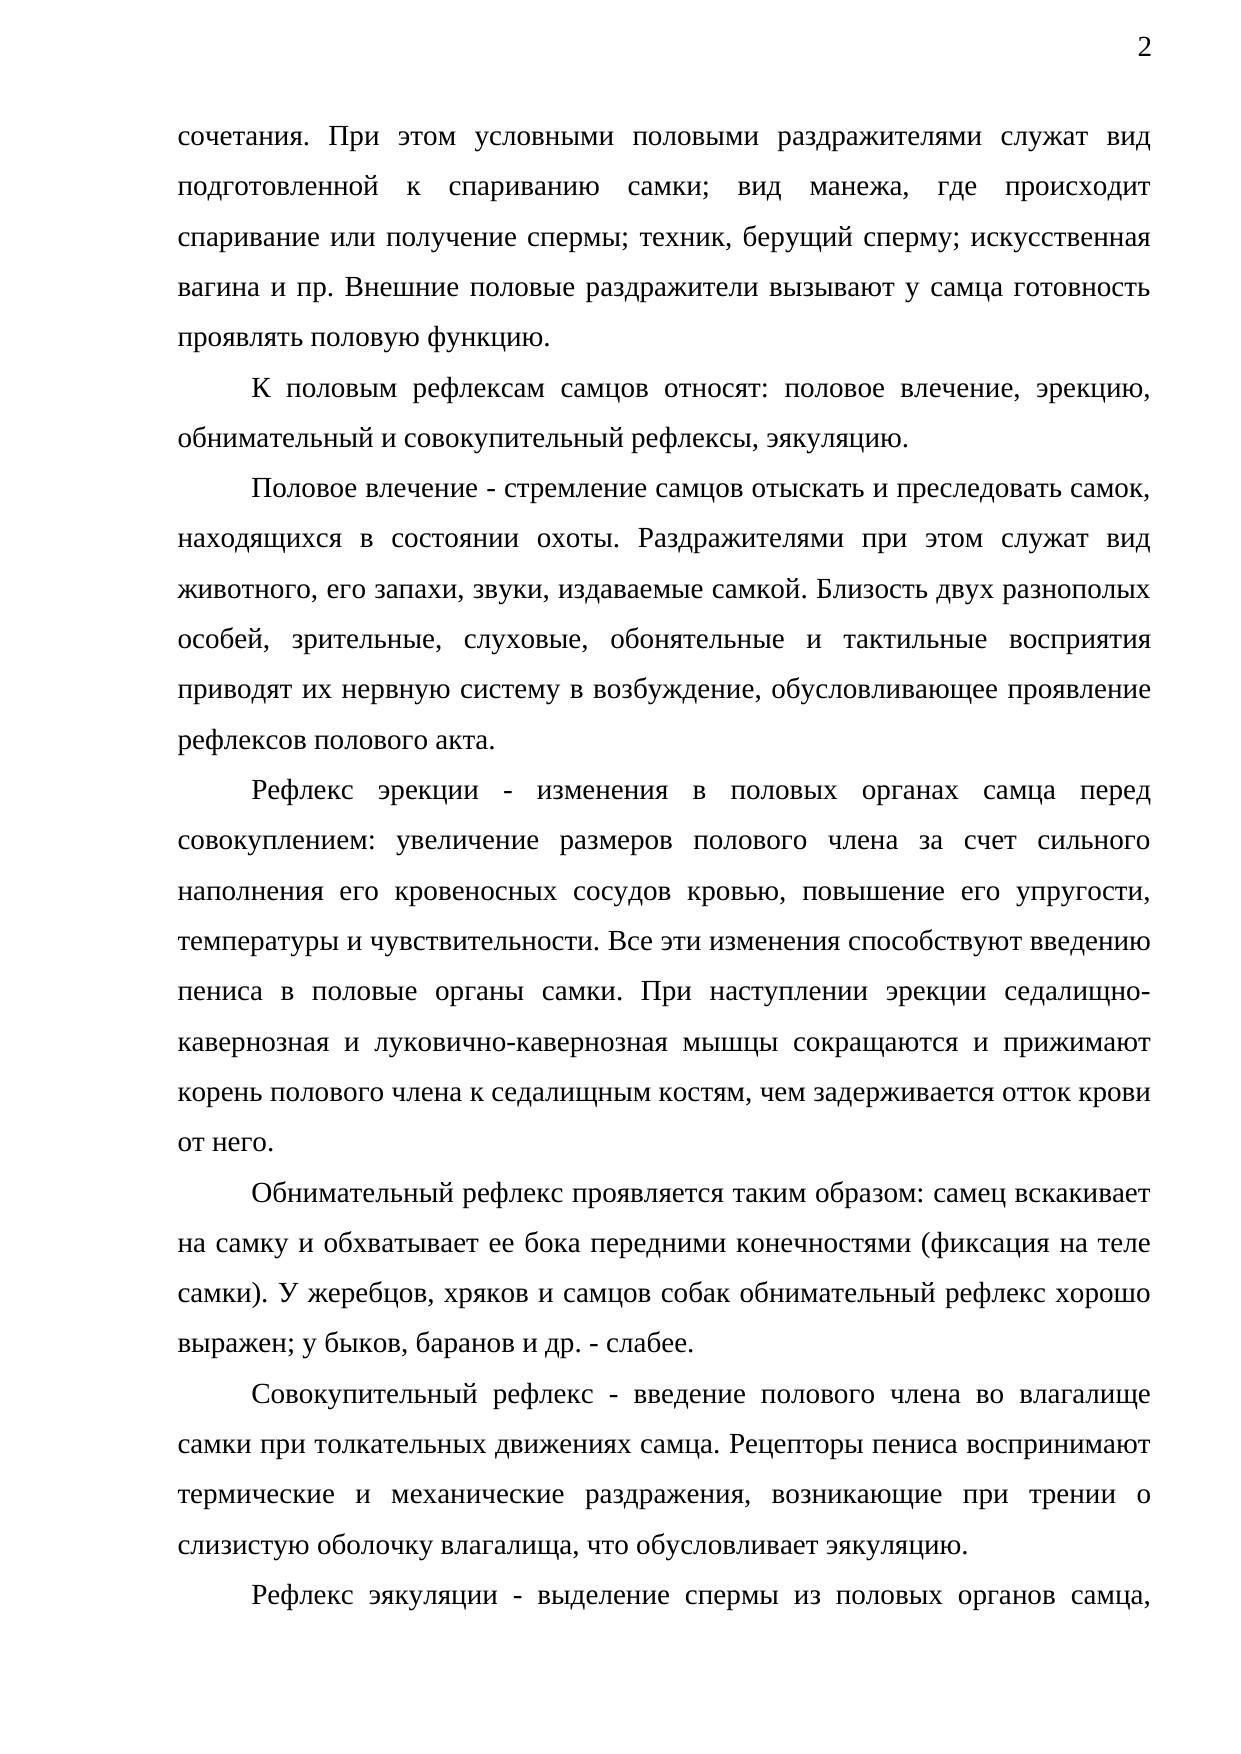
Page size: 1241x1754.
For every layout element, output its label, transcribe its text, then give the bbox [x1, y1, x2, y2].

text Совокупительный рефлекс - введение полового члена во влагалище самки при толкательных движениях самца. Рецепторы пениса воспринимают термические и механические раздражения, возникающие при трении о слизистую оболочку влагалища, что обусловливает эякуляцию. [177, 1376, 1152, 1560]
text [177, 1577, 1152, 1611]
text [177, 118, 1152, 353]
text Обнимательный рефлекс проявляется таким образом: самец вскакивает на самку и обхватывает ее бока передними конечностями (фиксация на теле самки). У жеребцов, хряков и самцов собак обнимательный рефлекс хорошо выражен; у быков, баранов и др. - слабее. [177, 1175, 1152, 1359]
text К половым рефлексам самцов относят: половое влечение, эрекцию, обнимательный и совокупительный рефлексы, эякуляцию. [177, 370, 1152, 453]
text Половое влечение - стремление самцов отыскать и преследовать самок, находящихся в состоянии охоты. Раздражителями при этом служат вид животного, его запахи, звуки, издаваемые самкой. Близость двух разнополых особей, зрительные, слуховые, обонятельные и тактильные восприятия приводят их нервную систему в возбуждение, обусловливающее проявление рефлексов полового акта. [177, 470, 1152, 755]
text Рефлекс эрекции - изменения в половых органах самца перед совокуплением: увеличение размеров полового члена за счет сильного наполнения его кровеносных сосудов кровью, повышение его упругости, температуры и чувствительности. Все эти изменения способствуют введению пениса в половые органы самки. При наступлении эрекции седалищно-кавернозная и луковично-кавернозная мышцы сокращаются и прижимают корень полового члена к седалищным костям, чем задерживается отток крови от него. [177, 772, 1152, 1158]
